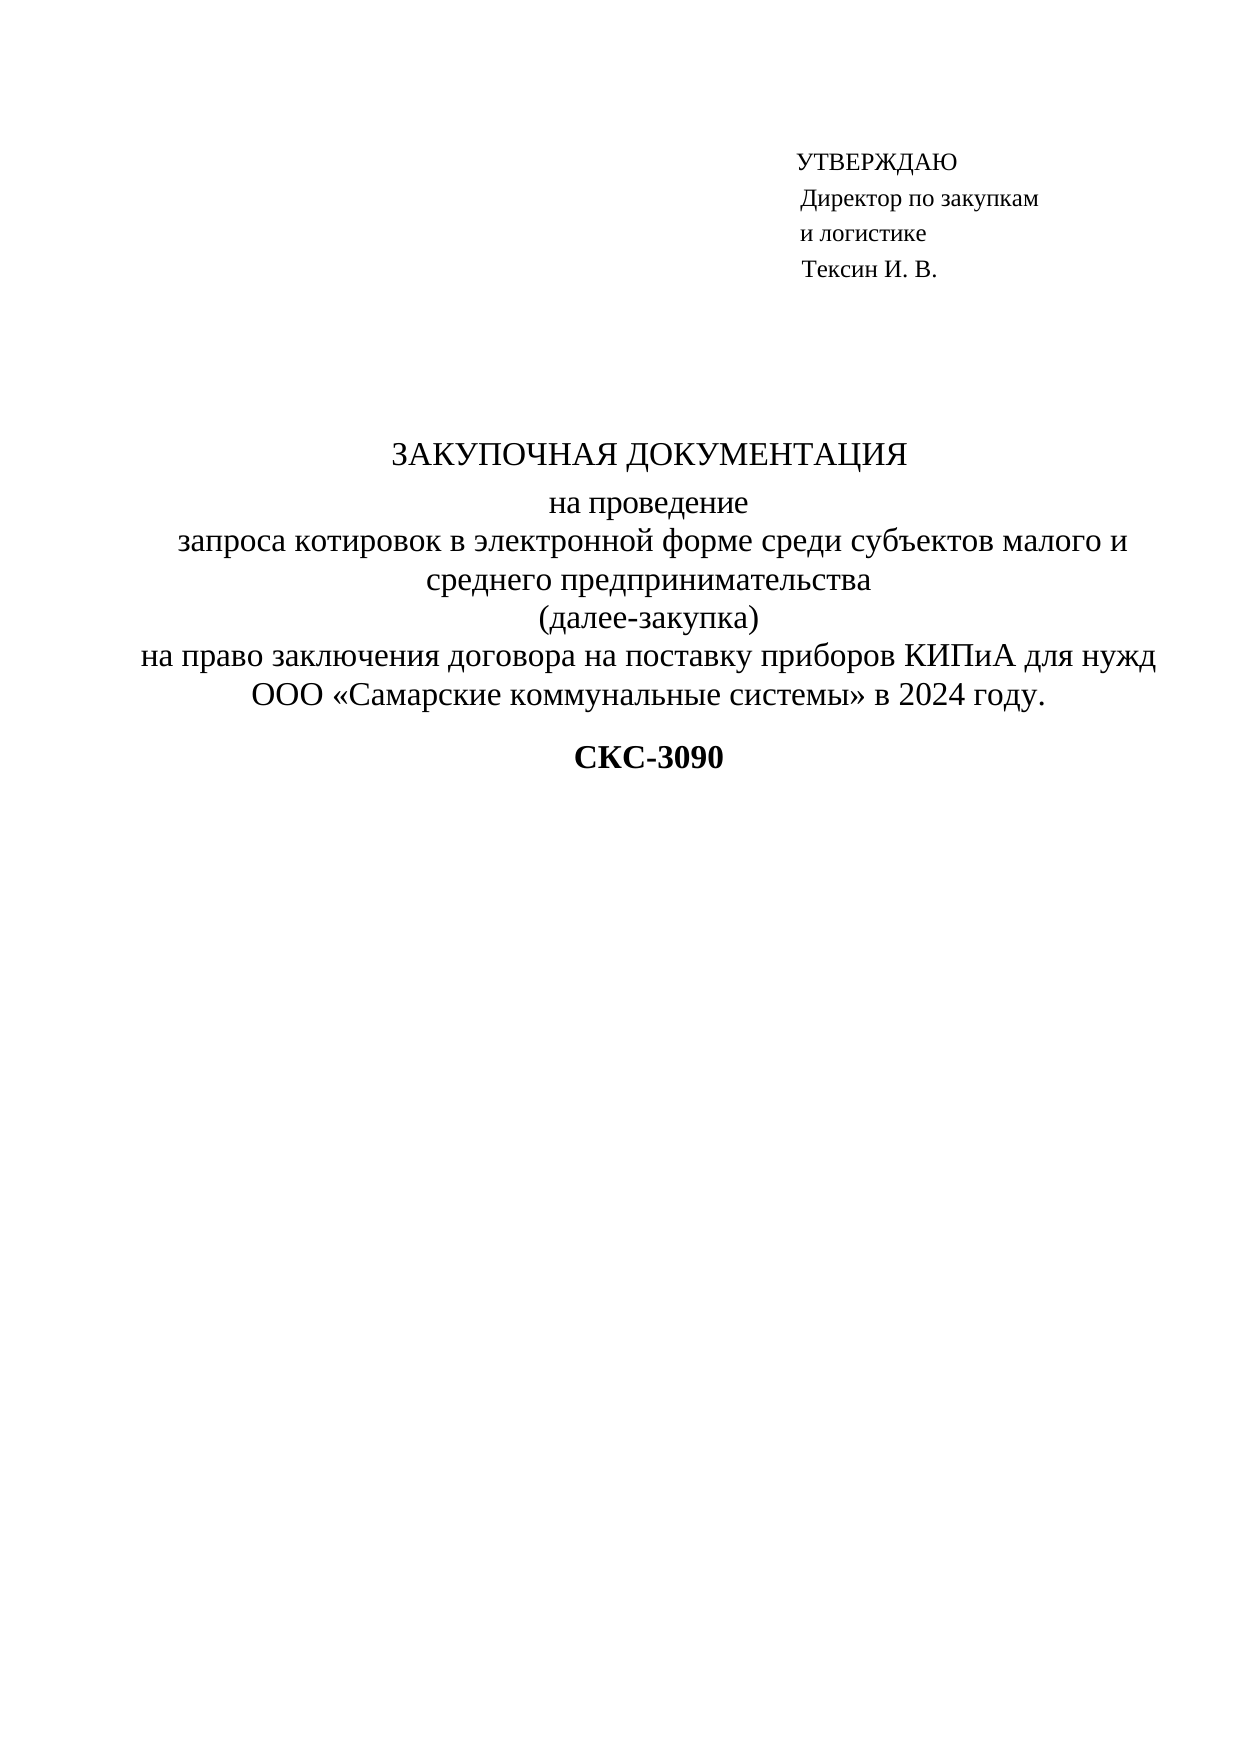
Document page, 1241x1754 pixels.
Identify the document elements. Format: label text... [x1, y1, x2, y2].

text СКС-3090 [131, 737, 1166, 775]
text (далее-закупка) [131, 597, 1166, 635]
text на право заключения договора на поставку приборов КИПиА для нужд ООО «Самарские коммунальные системы» в 2024 году. [131, 635, 1166, 712]
text УТВЕРЖДАЮ [796, 147, 1168, 175]
text Тексин И. В. [131, 254, 1168, 283]
text и логистике [131, 218, 1168, 247]
text ЗАКУПОЧНАЯ ДОКУМЕНТАЦИЯ [131, 434, 1168, 472]
text на проведение [131, 482, 1166, 520]
text запроса котировок в электронной форме среди субъектов малого и среднего предпринимательства [131, 520, 1166, 597]
text Директор по закупкам [131, 183, 1168, 211]
